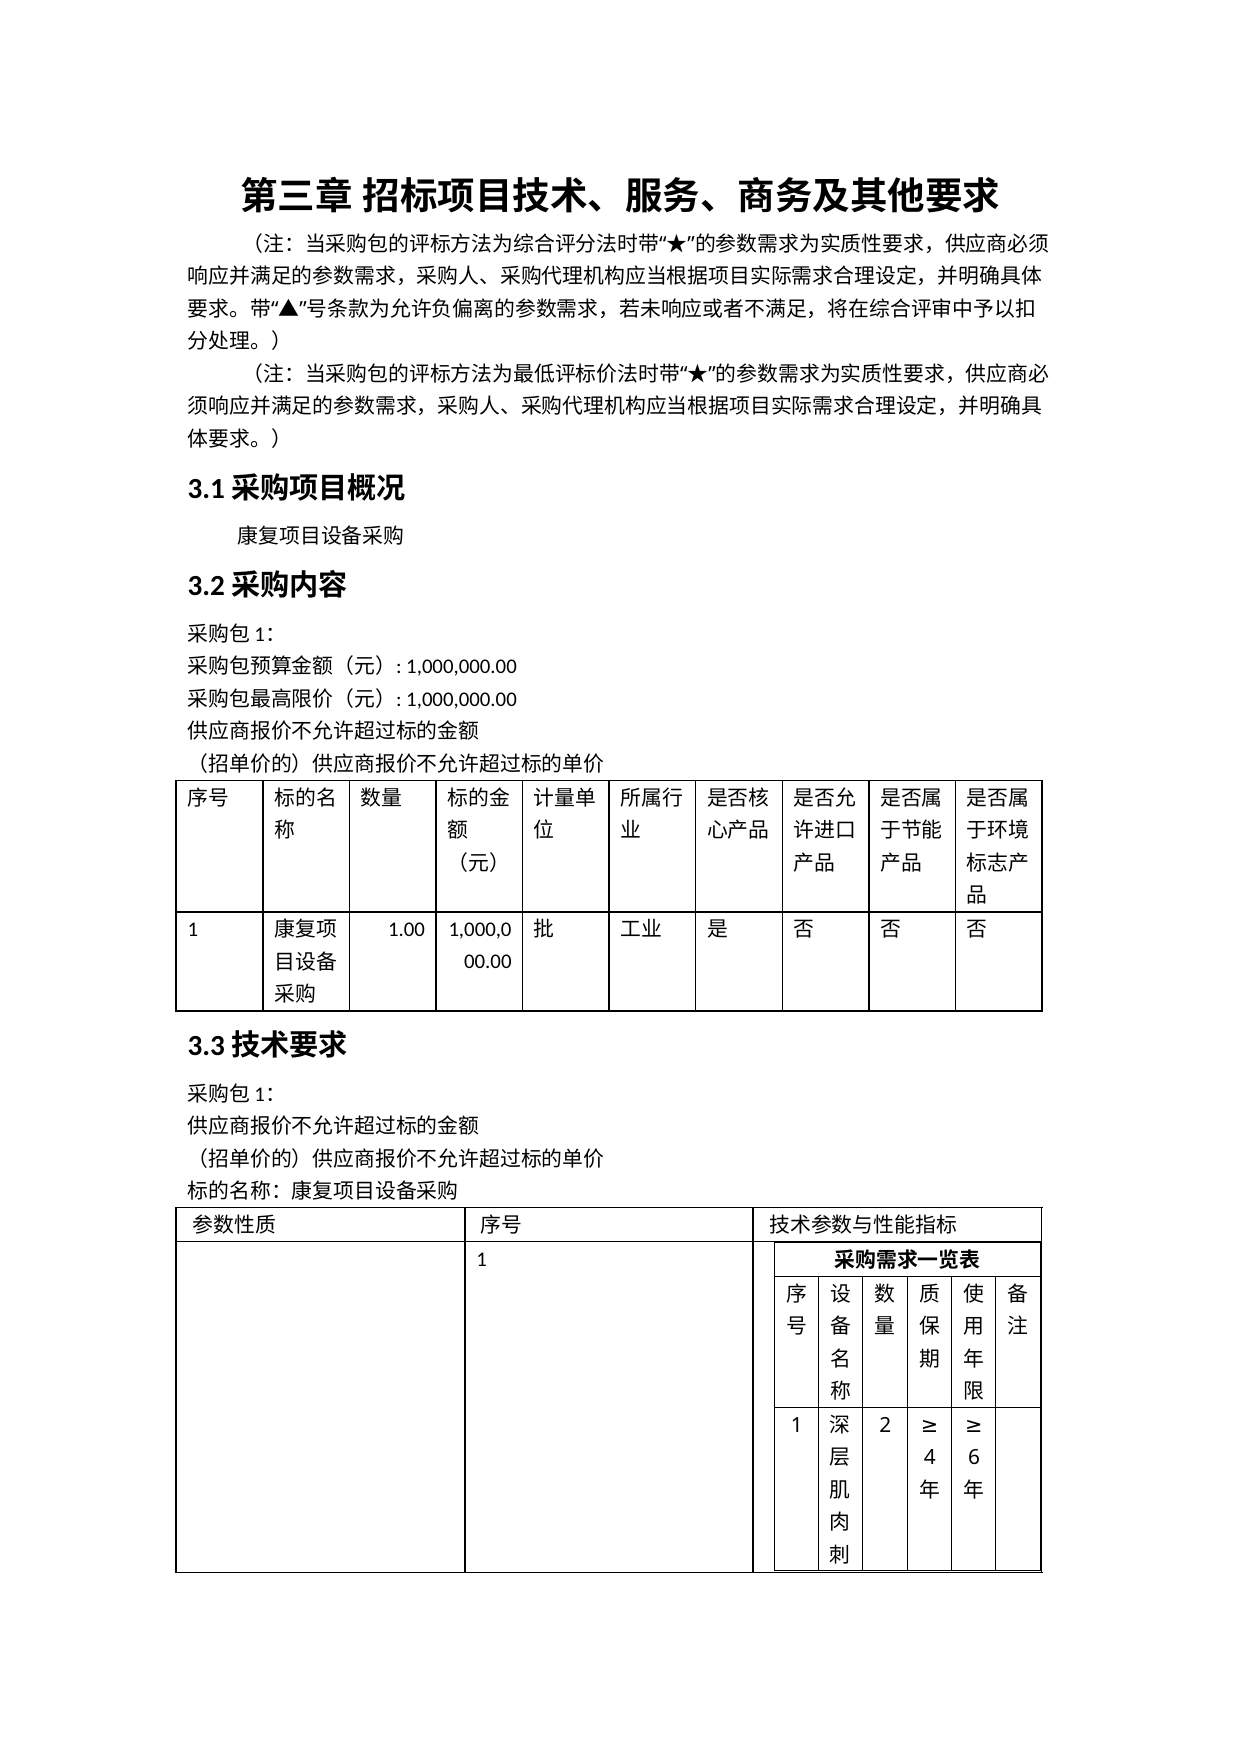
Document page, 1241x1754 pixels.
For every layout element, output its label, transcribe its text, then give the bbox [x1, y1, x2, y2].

table_cell [996, 1408, 1040, 1570]
table_header 是否核心产品 [696, 781, 782, 911]
table_cell 否 [956, 913, 1041, 1010]
table_header 序号 [466, 1208, 752, 1241]
table_cell [775, 1243, 1040, 1276]
table_cell 康复项目设备采购 [264, 913, 349, 1010]
table_header 是否允许进口产品 [783, 781, 868, 911]
text （注：当采购包的评标方法为最低评标价法时带“★”的参数需求为实质性要求，供应商必须响应并满足的参数需求，采购人、采购代理机构应当根据项目实际需求合理设定，并明确具体要求。） [187, 357, 1053, 454]
text 采购包最高限价（元）: 1,000,000.00 [187, 682, 1053, 714]
table_cell [908, 1277, 951, 1407]
table_cell 是 [696, 913, 782, 1010]
table_header 标的金额 （元） [437, 781, 522, 911]
text 采购包预算金额（元）: 1,000,000.00 [187, 649, 1053, 682]
table_cell 否 [783, 913, 868, 1010]
table_cell [863, 1277, 907, 1407]
table_cell 1.00 [350, 913, 435, 1010]
text 采购包1： [187, 617, 1053, 649]
text 3.1采购项目概况 [187, 454, 1053, 519]
text （注：当采购包的评标方法为综合评分法时带“★”的参数需求为实质性要求，供应商必须响应并满足的参数需求，采购人、采购代理机构应当根据项目实际需求合理设定，并明确具体要求。带“▲”号条款为允许负偏离的参数需求，若未响应或者不满足，将在综合评审中予以扣分处理。） [187, 227, 1053, 357]
table_cell [819, 1408, 862, 1570]
table_cell [754, 1242, 774, 1571]
table_cell 1,000,000.00 [437, 913, 522, 1010]
table_cell [819, 1277, 862, 1407]
text 第三章 招标项目技术、服务、商务及其他要求 [187, 162, 1053, 227]
table_cell 1 [177, 913, 262, 1010]
table_cell 批 [523, 913, 608, 1010]
table_cell [863, 1408, 907, 1570]
table_header 数量 [350, 781, 435, 911]
text （招单价的）供应商报价不允许超过标的单价 [187, 1142, 1053, 1174]
table_header 参数性质 [177, 1208, 464, 1241]
text 供应商报价不允许超过标的金额 [187, 1109, 1053, 1142]
table_header 是否属于节能产品 [870, 781, 955, 911]
text 采购包1： [187, 1077, 1053, 1109]
table_cell 工业 [610, 913, 695, 1010]
text 供应商报价不允许超过标的金额 [187, 714, 1053, 747]
table_cell 否 [870, 913, 955, 1010]
table_header 标的名称 [264, 781, 349, 911]
table_header 技术参数与性能指标 [754, 1208, 1041, 1241]
table_cell [908, 1408, 951, 1570]
table_cell [775, 1277, 818, 1407]
table_cell 1 [466, 1242, 752, 1571]
text 3.3技术要求 [187, 1012, 1053, 1077]
table_cell [996, 1277, 1040, 1407]
table_header 序号 [177, 781, 262, 911]
table_cell [177, 1242, 464, 1571]
text 3.2采购内容 [187, 552, 1053, 617]
table_cell [775, 1408, 818, 1570]
text （招单价的）供应商报价不允许超过标的单价 [187, 747, 1053, 779]
text 康复项目设备采购 [187, 519, 1053, 552]
table_cell [952, 1408, 995, 1570]
text 标的名称：康复项目设备采购 [187, 1174, 1053, 1207]
table_cell [952, 1277, 995, 1407]
table_header 计量单位 [523, 781, 608, 911]
table_header 所属行业 [610, 781, 695, 911]
table_header 是否属于环境标志产品 [956, 781, 1041, 911]
